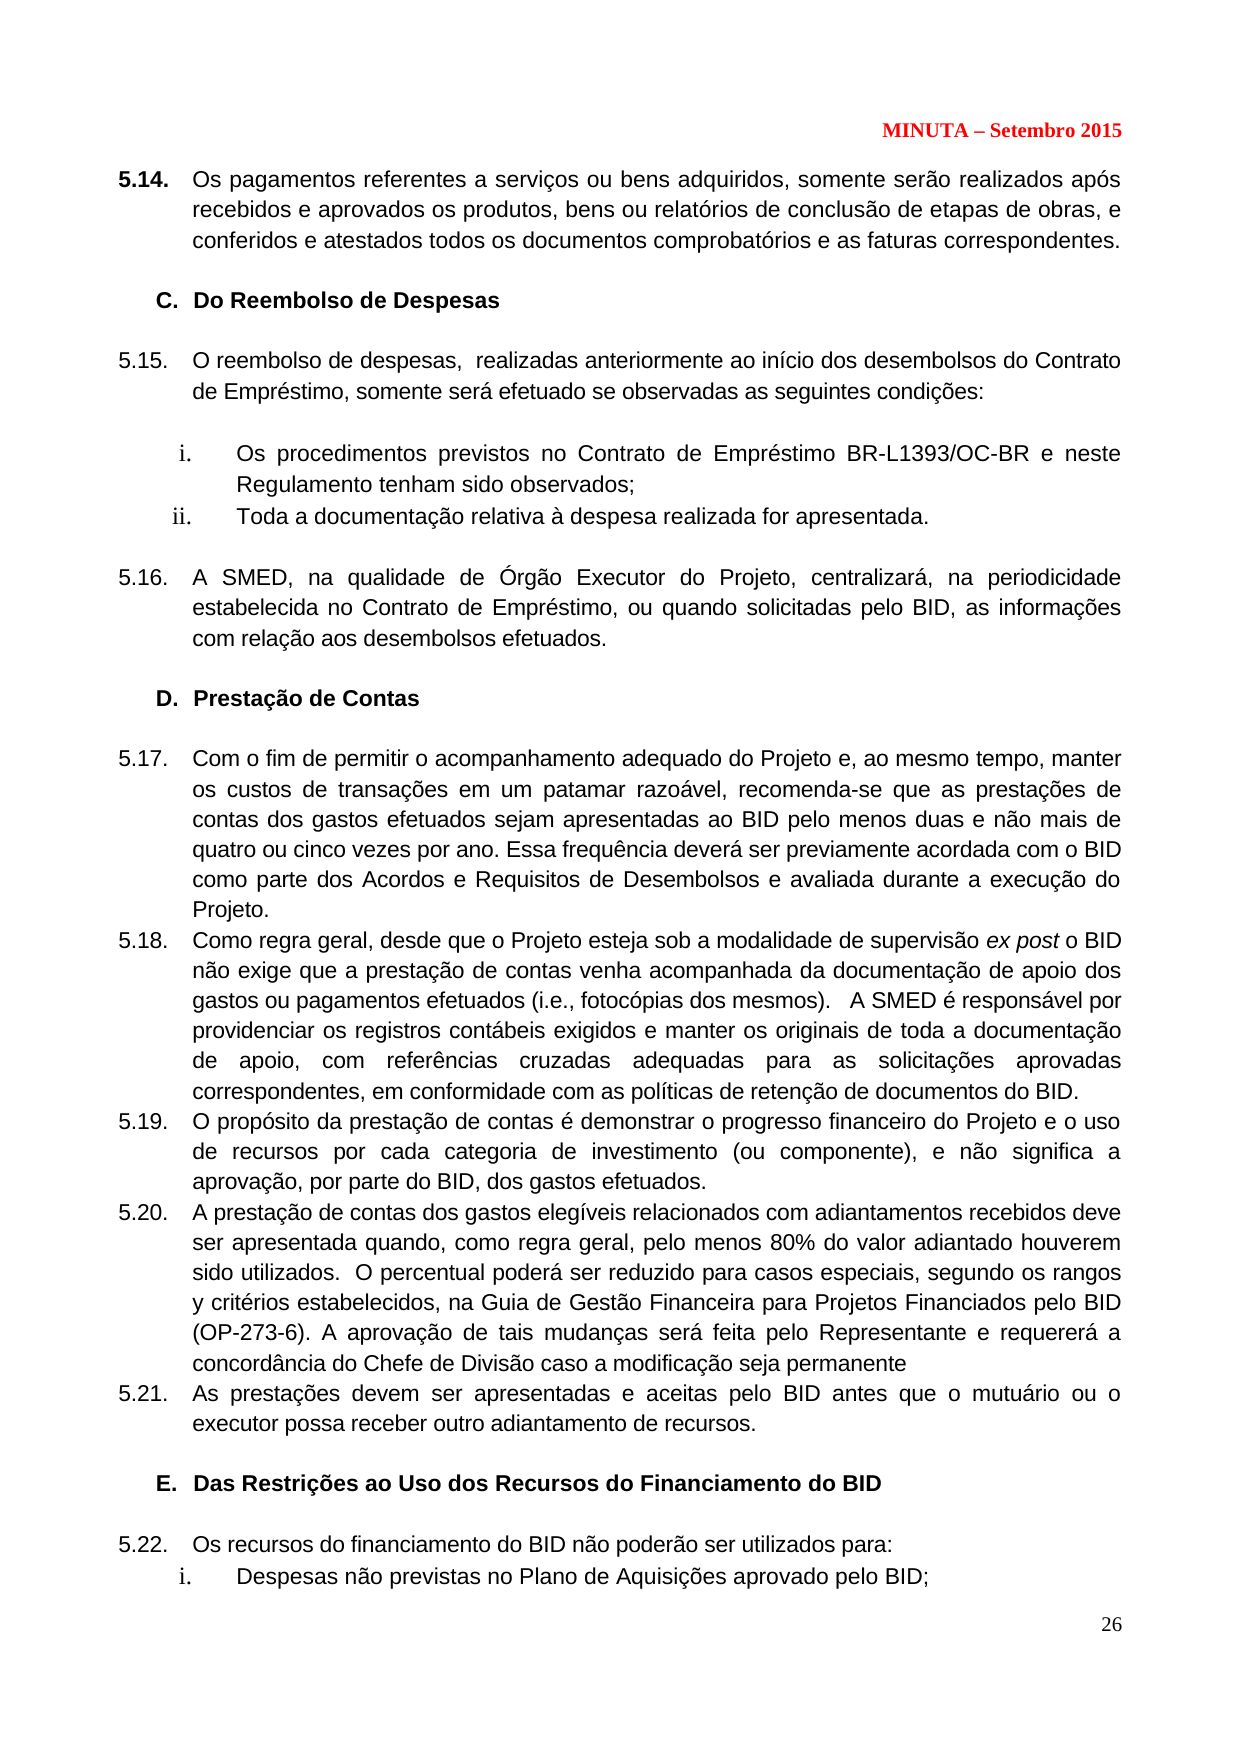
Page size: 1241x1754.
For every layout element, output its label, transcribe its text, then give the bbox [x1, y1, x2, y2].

list Do Reembolso de Despesas [156, 287, 1122, 313]
list Os procedimentos previstos no Contrato de Empréstimo BR-L1393/OC-BR e neste Regulamento tenham sido observados; [192, 438, 1122, 497]
list Como regra geral, desde que o Projeto esteja sob a modalidade de supervisão ex post o BID não exige que a prestação de contas venha acompanhada da documentação de apoio dos gastos ou pagamentos efetuados (i.e., fotocópias dos mesmos). A SMED é responsável por providenciar os registros contábeis exigidos e manter os originais de toda a documentação de apoio, com referências cruzadas adequadas para as solicitações aprovadas correspondentes, em conformidade com as políticas de retenção de documentos do BID. [118, 927, 1122, 1104]
list Os pagamentos referentes a serviços ou bens adquiridos, somente serão realizados após recebidos e aprovados os produtos, bens ou relatórios de conclusão de etapas de obras, e conferidos e atestados todos os documentos comprobatórios e as faturas correspondentes. [118, 166, 1122, 253]
list O reembolso de despesas, realizadas anteriormente ao início dos desembolsos do Contrato de Empréstimo, somente será efetuado se observadas as seguintes condições: [118, 347, 1122, 404]
list Os recursos do financiamento do BID não poderão ser utilizados para: [118, 1531, 1122, 1557]
list As prestações devem ser apresentadas e aceitas pelo BID antes que o mutuário ou o executor possa receber outro adiantamento de recursos. [118, 1380, 1122, 1436]
list O propósito da prestação de contas é demonstrar o progresso financeiro do Projeto e o uso de recursos por cada categoria de investimento (ou componente), e não significa a aprovação, por parte do BID, dos gastos efetuados. [118, 1108, 1122, 1195]
list A SMED, na qualidade de Órgão Executor do Projeto, centralizará, na periodicidade estabelecida no Contrato de Empréstimo, ou quando solicitadas pelo BID, as informações com relação aos desembolsos efetuados. [118, 564, 1122, 651]
list Despesas não previstas no Plano de Aquisições aprovado pelo BID; [192, 1561, 1122, 1590]
list Com o fim de permitir o acompanhamento adequado do Projeto e, ao mesmo tempo, manter os custos de transações em um patamar razoável, recomenda-se que as prestações de contas dos gastos efetuados sejam apresentadas ao BID pelo menos duas e não mais de quatro ou cinco vezes por ano. Essa frequência deverá ser previamente acordada com o BID como parte dos Acordos e Requisitos de Desembolsos e avaliada durante a execução do Projeto. [118, 745, 1122, 923]
list Prestação de Contas [156, 685, 1122, 711]
list A prestação de contas dos gastos elegíveis relacionados com adiantamentos recebidos deve ser apresentada quando, como regra geral, pelo menos 80% do valor adiantado houverem sido utilizados. O percentual poderá ser reduzido para casos especiais, segundo os rangos y critérios estabelecidos, na Guia de Gestão Financeira para Projetos Financiados pelo BID (OP-273-6). A aprovação de tais mudanças será feita pelo Representante e requererá a concordância do Chefe de Divisão caso a modificação seja permanente [118, 1198, 1122, 1376]
list Das Restrições ao Uso dos Recursos do Financiamento do BID [156, 1470, 1122, 1497]
list Toda a documentação relativa à despesa realizada for apresentada. [192, 501, 1122, 530]
